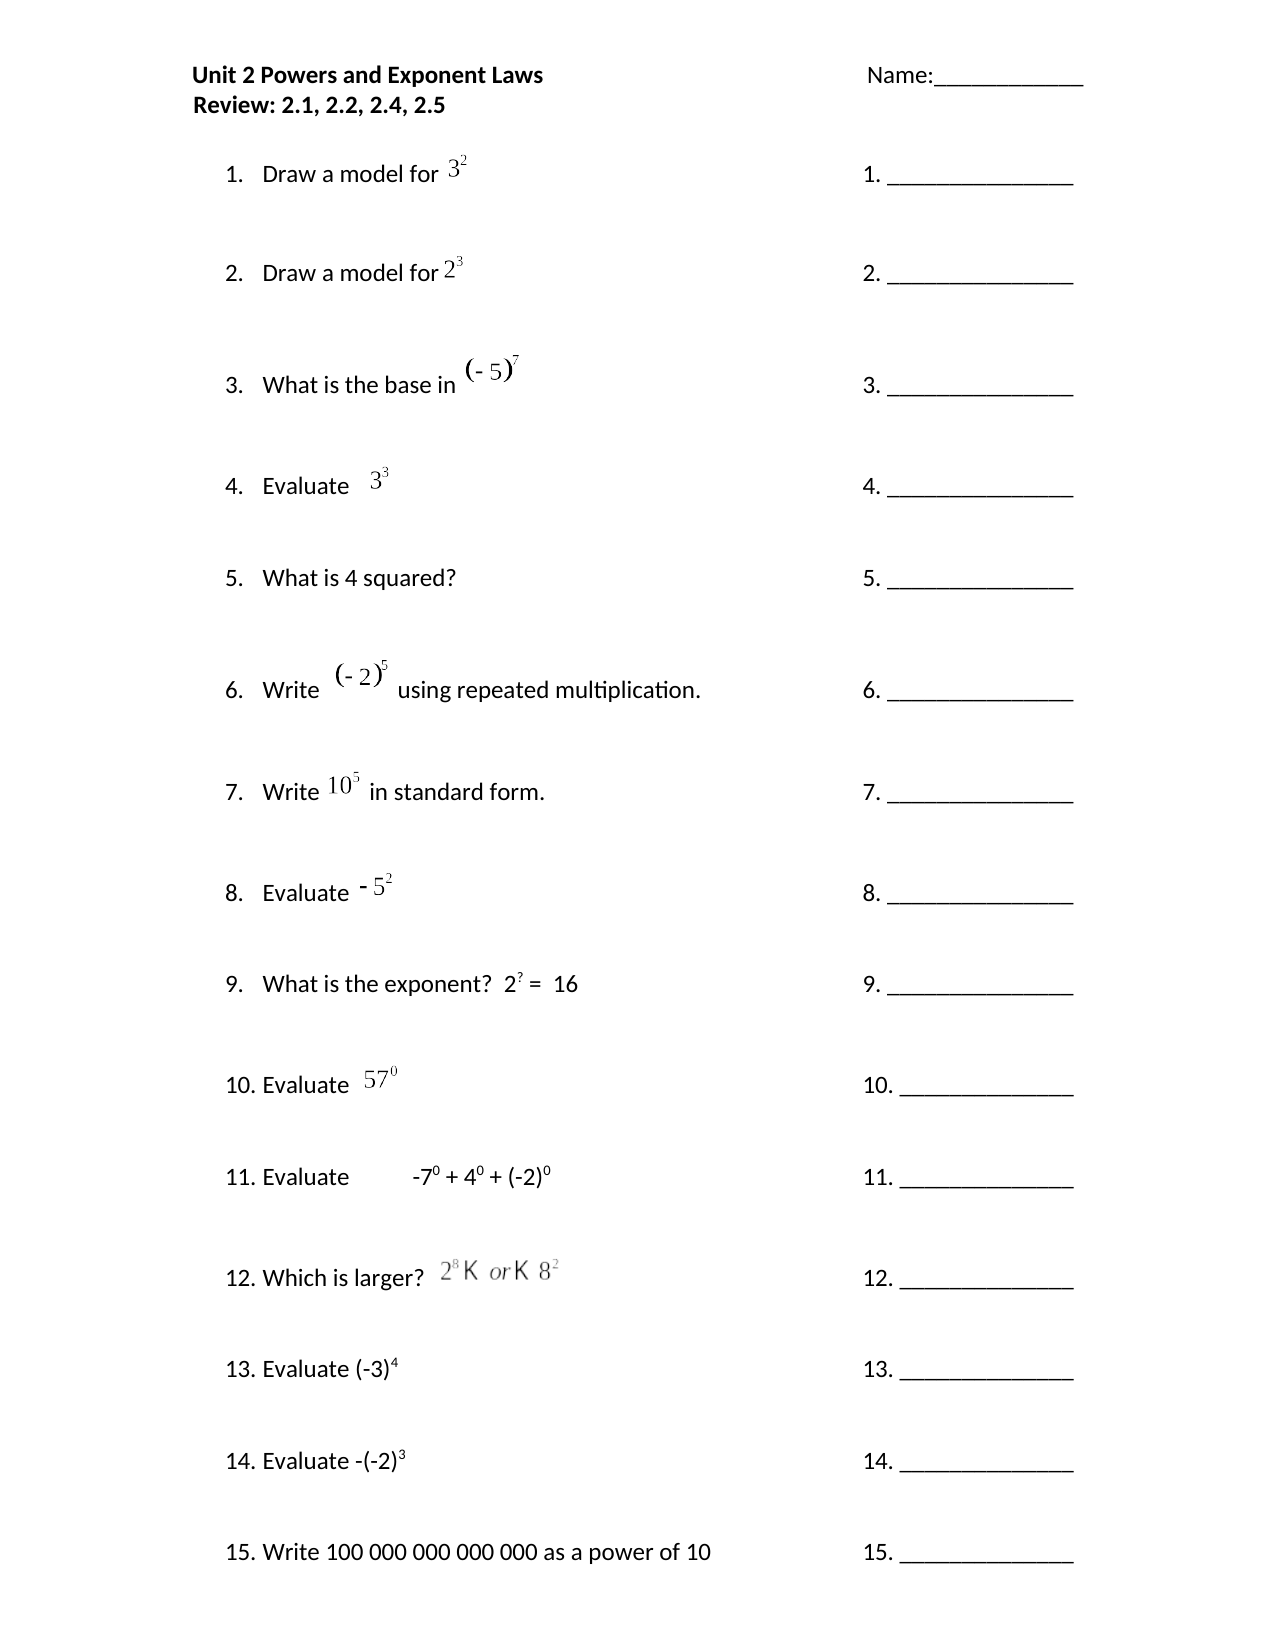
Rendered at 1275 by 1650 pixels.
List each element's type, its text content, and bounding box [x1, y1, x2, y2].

list Evaluate -(-2)3 14. ______________ [225, 1445, 1088, 1475]
list Draw a model for 1. _______________ [225, 149, 1088, 189]
list Write using repeated multiplication. 6. _______________ [225, 653, 1088, 705]
text Review: 2.1, 2.2, 2.4, 2.5 [187, 89, 1088, 120]
list What is the base in 3. _______________ [225, 348, 1088, 400]
list Write in standard form. 7. _______________ [225, 766, 1088, 806]
list What is 4 squared? 5. _______________ [225, 562, 1088, 592]
list Write 100 000 000 000 000 as a power of 10 15. ______________ [225, 1536, 1088, 1567]
list Which is larger? 12. ______________ [225, 1252, 1088, 1292]
list Evaluate 8. _______________ [225, 867, 1088, 907]
list Evaluate -70 + 40 + (-2)0 11. ______________ [225, 1161, 1088, 1191]
list Evaluate 4. _______________ [225, 461, 1088, 501]
list Draw a model for 2. _______________ [225, 250, 1088, 287]
list Evaluate 10. ______________ [225, 1060, 1088, 1100]
list What is the exponent? 2? = 16 9. _______________ [225, 968, 1088, 999]
list Evaluate (-3)4 13. ______________ [225, 1353, 1088, 1384]
text Unit 2 Powers and Exponent Laws Name:____________ [187, 59, 1088, 89]
